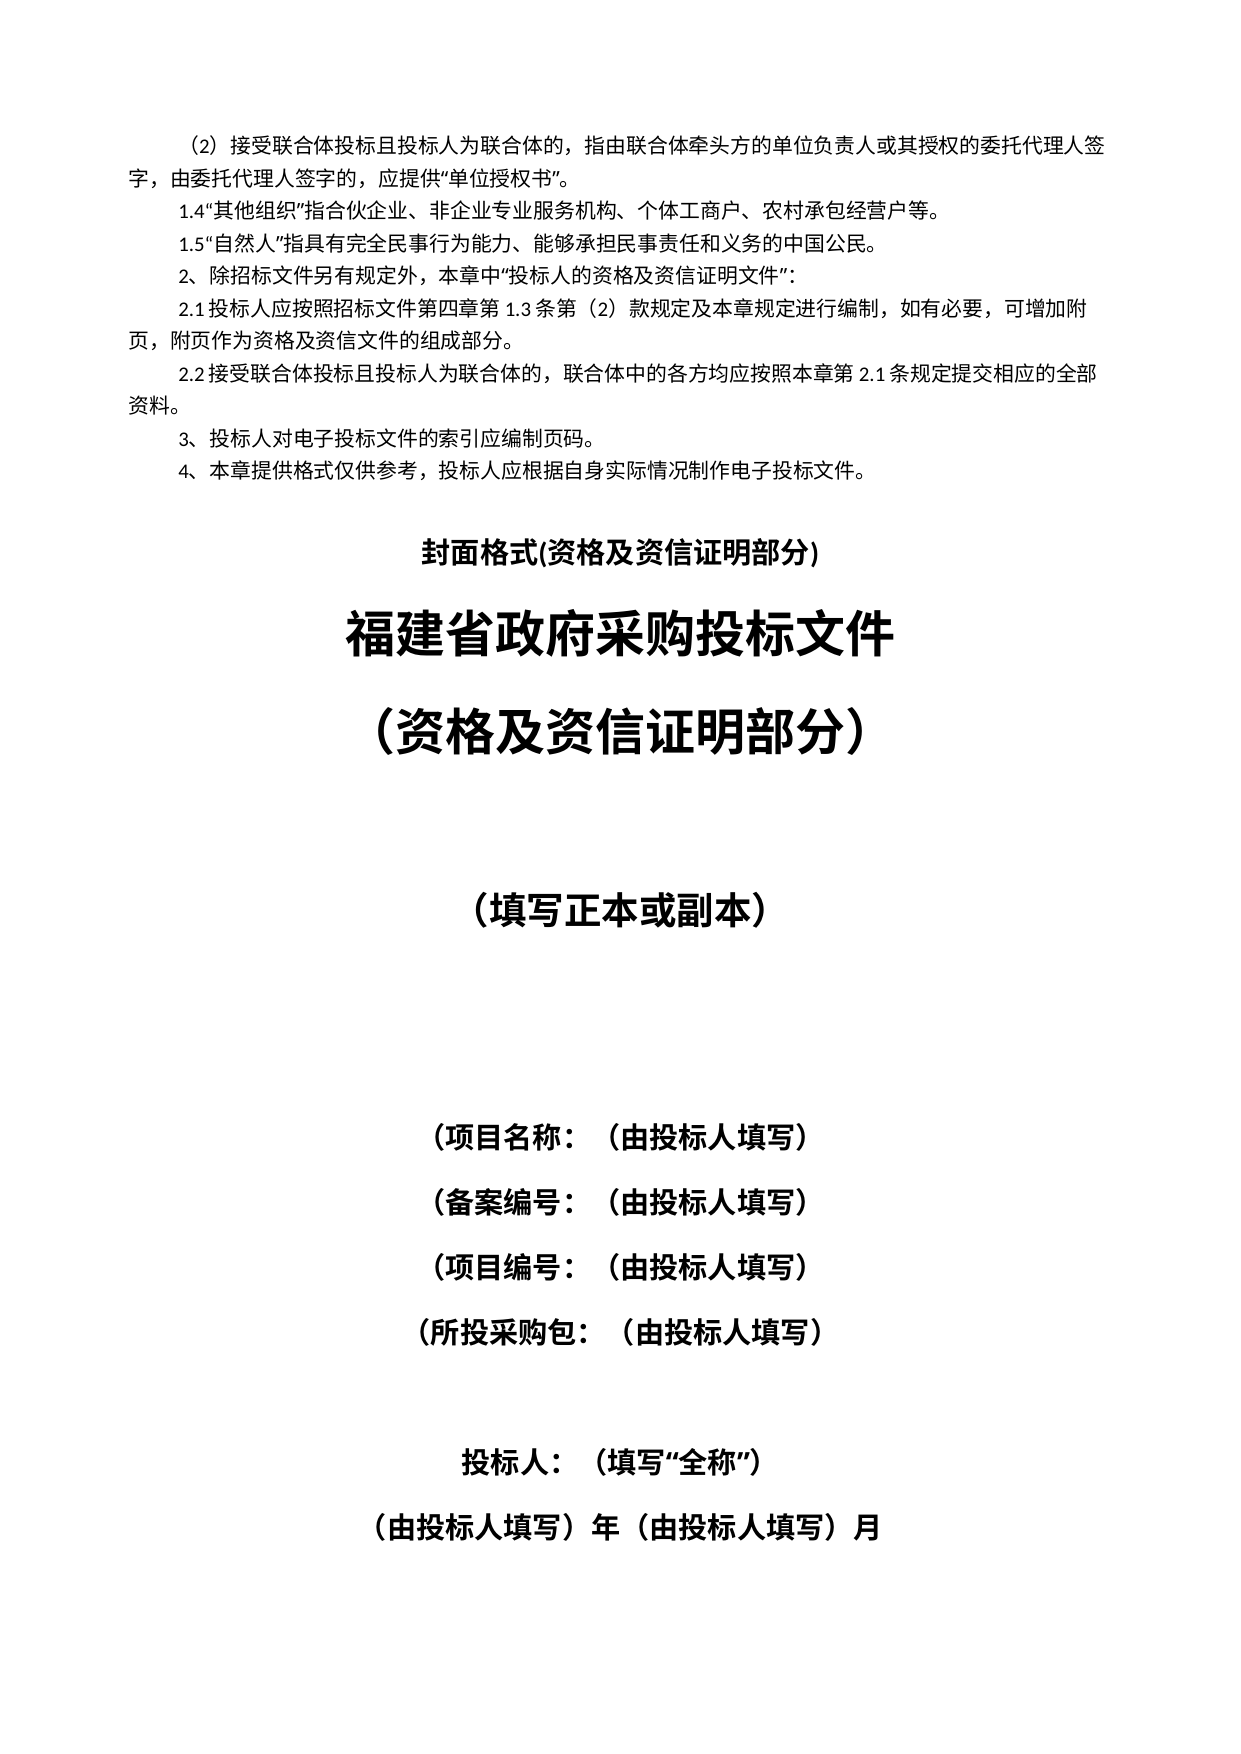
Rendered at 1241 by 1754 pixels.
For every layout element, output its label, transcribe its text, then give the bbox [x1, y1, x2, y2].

text （所投采购包：（由投标人填写） [128, 1299, 1112, 1429]
text （2）接受联合体投标且投标人为联合体的，指由联合体牵头方的单位负责人或其授权的委托代理人签字，由委托代理人签字的，应提供“单位授权书”。 [128, 129, 1112, 194]
text 3、投标人对电子投标文件的索引应编制页码。 [128, 422, 1112, 454]
text （项目编号：（由投标人填写） [128, 1234, 1112, 1299]
text 封面格式(资格及资信证明部分) [128, 519, 1112, 584]
text （资格及资信证明部分） [128, 682, 1112, 877]
text （备案编号：（由投标人填写） [128, 1169, 1112, 1234]
text 2.2接受联合体投标且投标人为联合体的，联合体中的各方均应按照本章第2.1条规定提交相应的全部资料。 [128, 357, 1112, 422]
text 1.5“自然人”指具有完全民事行为能力、能够承担民事责任和义务的中国公民。 [128, 227, 1112, 259]
text 福建省政府采购投标文件 [128, 584, 1112, 682]
text 投标人：（填写“全称”） [128, 1429, 1112, 1494]
text （填写正本或副本） [128, 877, 1112, 1104]
text 1.4“其他组织”指合伙企业、非企业专业服务机构、个体工商户、农村承包经营户等。 [128, 194, 1112, 227]
text 2.1投标人应按照招标文件第四章第1.3条第（2）款规定及本章规定进行编制，如有必要，可增加附页，附页作为资格及资信文件的组成部分。 [128, 292, 1112, 357]
text （项目名称：（由投标人填写） [128, 1104, 1112, 1169]
text 2、除招标文件另有规定外，本章中“投标人的资格及资信证明文件”： [128, 259, 1112, 292]
text 4、本章提供格式仅供参考，投标人应根据自身实际情况制作电子投标文件。 [128, 454, 1112, 487]
text （由投标人填写）年（由投标人填写）月 [128, 1494, 1112, 1559]
